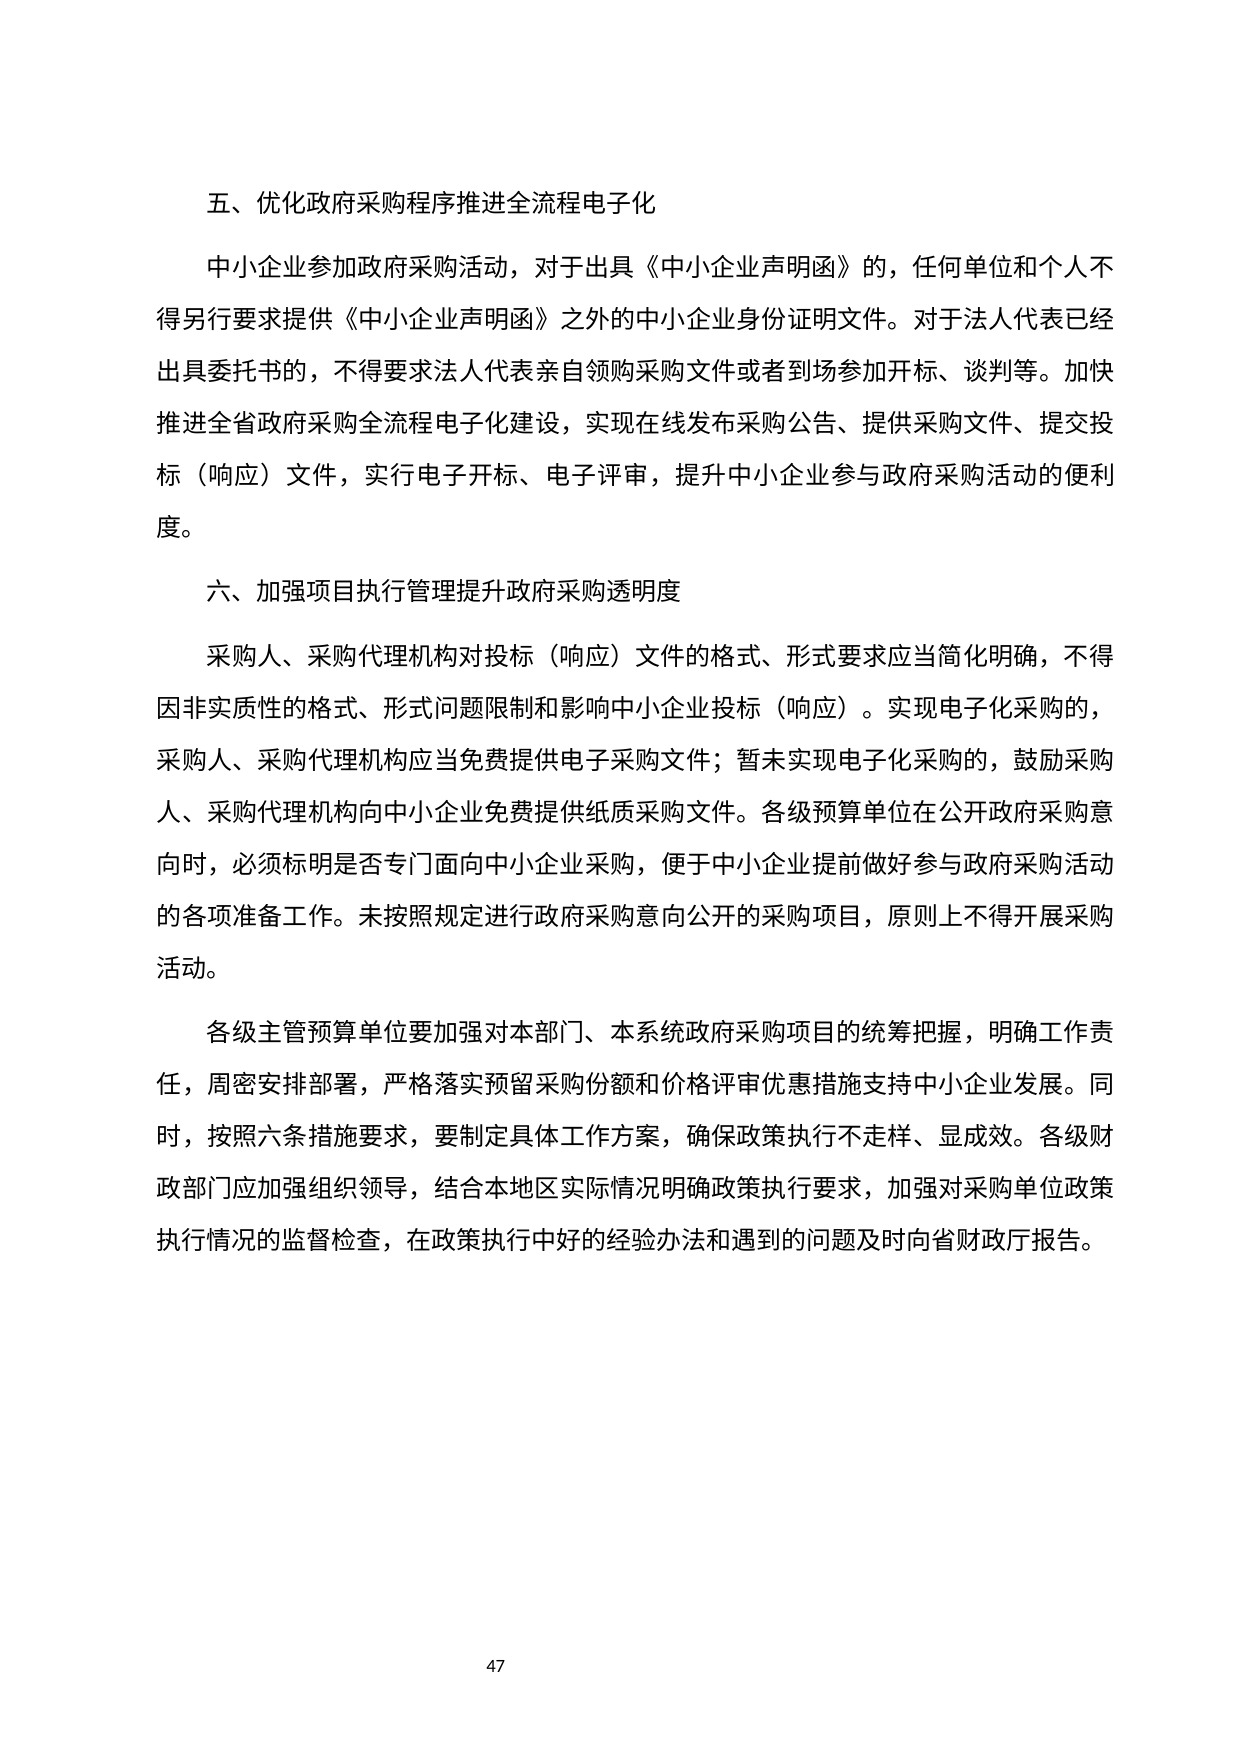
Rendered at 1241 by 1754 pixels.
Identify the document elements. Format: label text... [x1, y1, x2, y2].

text 各级主管预算单位要加强对本部门、本系统政府采购项目的统筹把握，明确工作责任，周密安排部署，严格落实预留采购份额和价格评审优惠措施支持中小企业发展。同时，按照六条措施要求，要制定具体工作方案，确保政策执行不走样、显成效。各级财政部门应加强组织领导，结合本地区实际情况明确政策执行要求，加强对采购单位政策执行情况的监督检查，在政策执行中好的经验办法和遇到的问题及时向省财政厅报告。 [157, 1005, 1116, 1265]
text 中小企业参加政府采购活动，对于出具《中小企业声明函》的，任何单位和个人不得另行要求提供《中小企业声明函》之外的中小企业身份证明文件。对于法人代表已经出具委托书的，不得要求法人代表亲自领购采购文件或者到场参加开标、谈判等。加快推进全省政府采购全流程电子化建设，实现在线发布采购公告、提供采购文件、提交投标（响应）文件，实行电子开标、电子评审，提升中小企业参与政府采购活动的便利度。 [157, 240, 1116, 552]
text 采购人、采购代理机构对投标（响应）文件的格式、形式要求应当简化明确，不得因非实质性的格式、形式问题限制和影响中小企业投标（响应）。实现电子化采购的，采购人、采购代理机构应当免费提供电子采购文件；暂未实现电子化采购的，鼓励采购人、采购代理机构向中小企业免费提供纸质采购文件。各级预算单位在公开政府采购意向时，必须标明是否专门面向中小企业采购，便于中小企业提前做好参与政府采购活动的各项准备工作。未按照规定进行政府采购意向公开的采购项目，原则上不得开展采购活动。 [157, 628, 1116, 992]
text 五、优化政府采购程序推进全流程电子化 [157, 175, 1116, 227]
text 六、加强项目执行管理提升政府采购透明度 [157, 564, 1116, 616]
